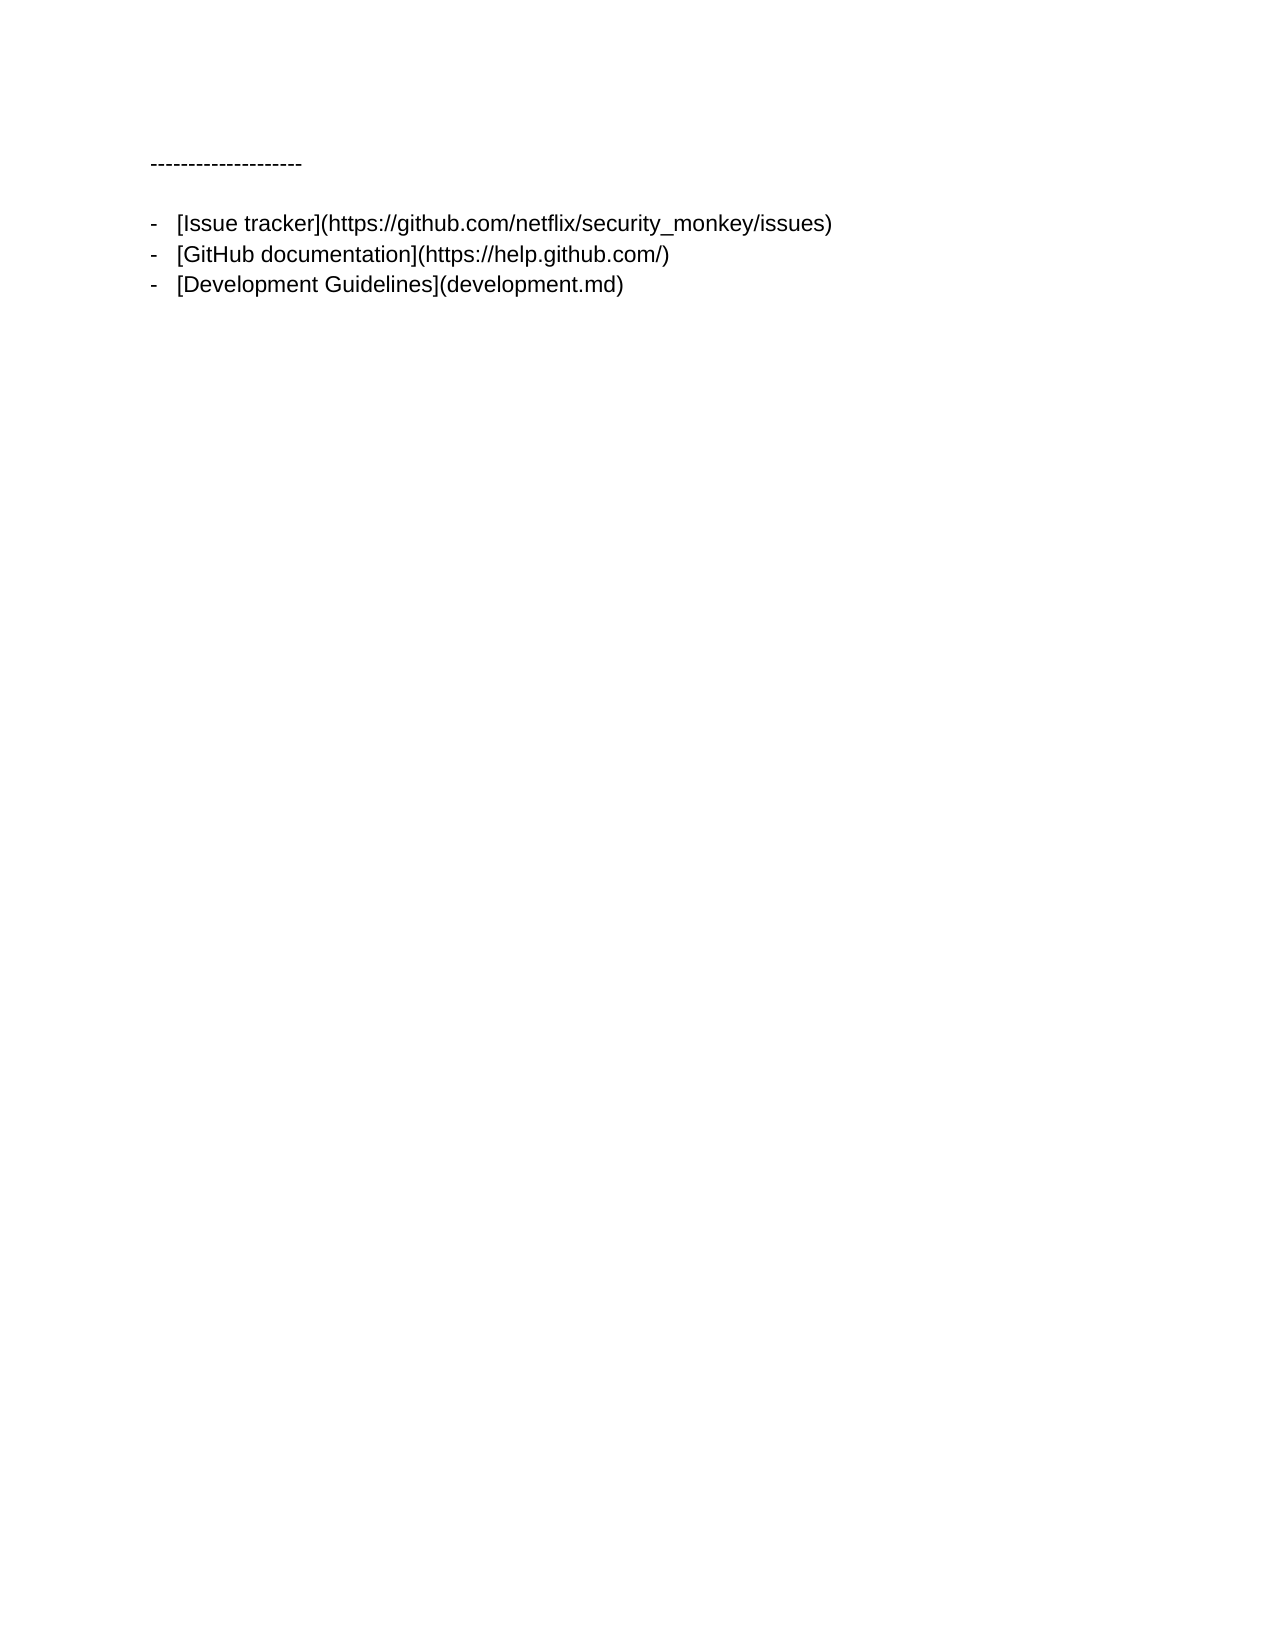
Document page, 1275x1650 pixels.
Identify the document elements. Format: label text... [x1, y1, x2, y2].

text - [Development Guidelines](development.md) [150, 271, 1125, 297]
text - [GitHub documentation](https://help.github.com/) [150, 241, 1125, 267]
text -------------------- [150, 150, 1125, 176]
text - [Issue tracker](https://github.com/netflix/security_monkey/issues) [150, 210, 1125, 237]
